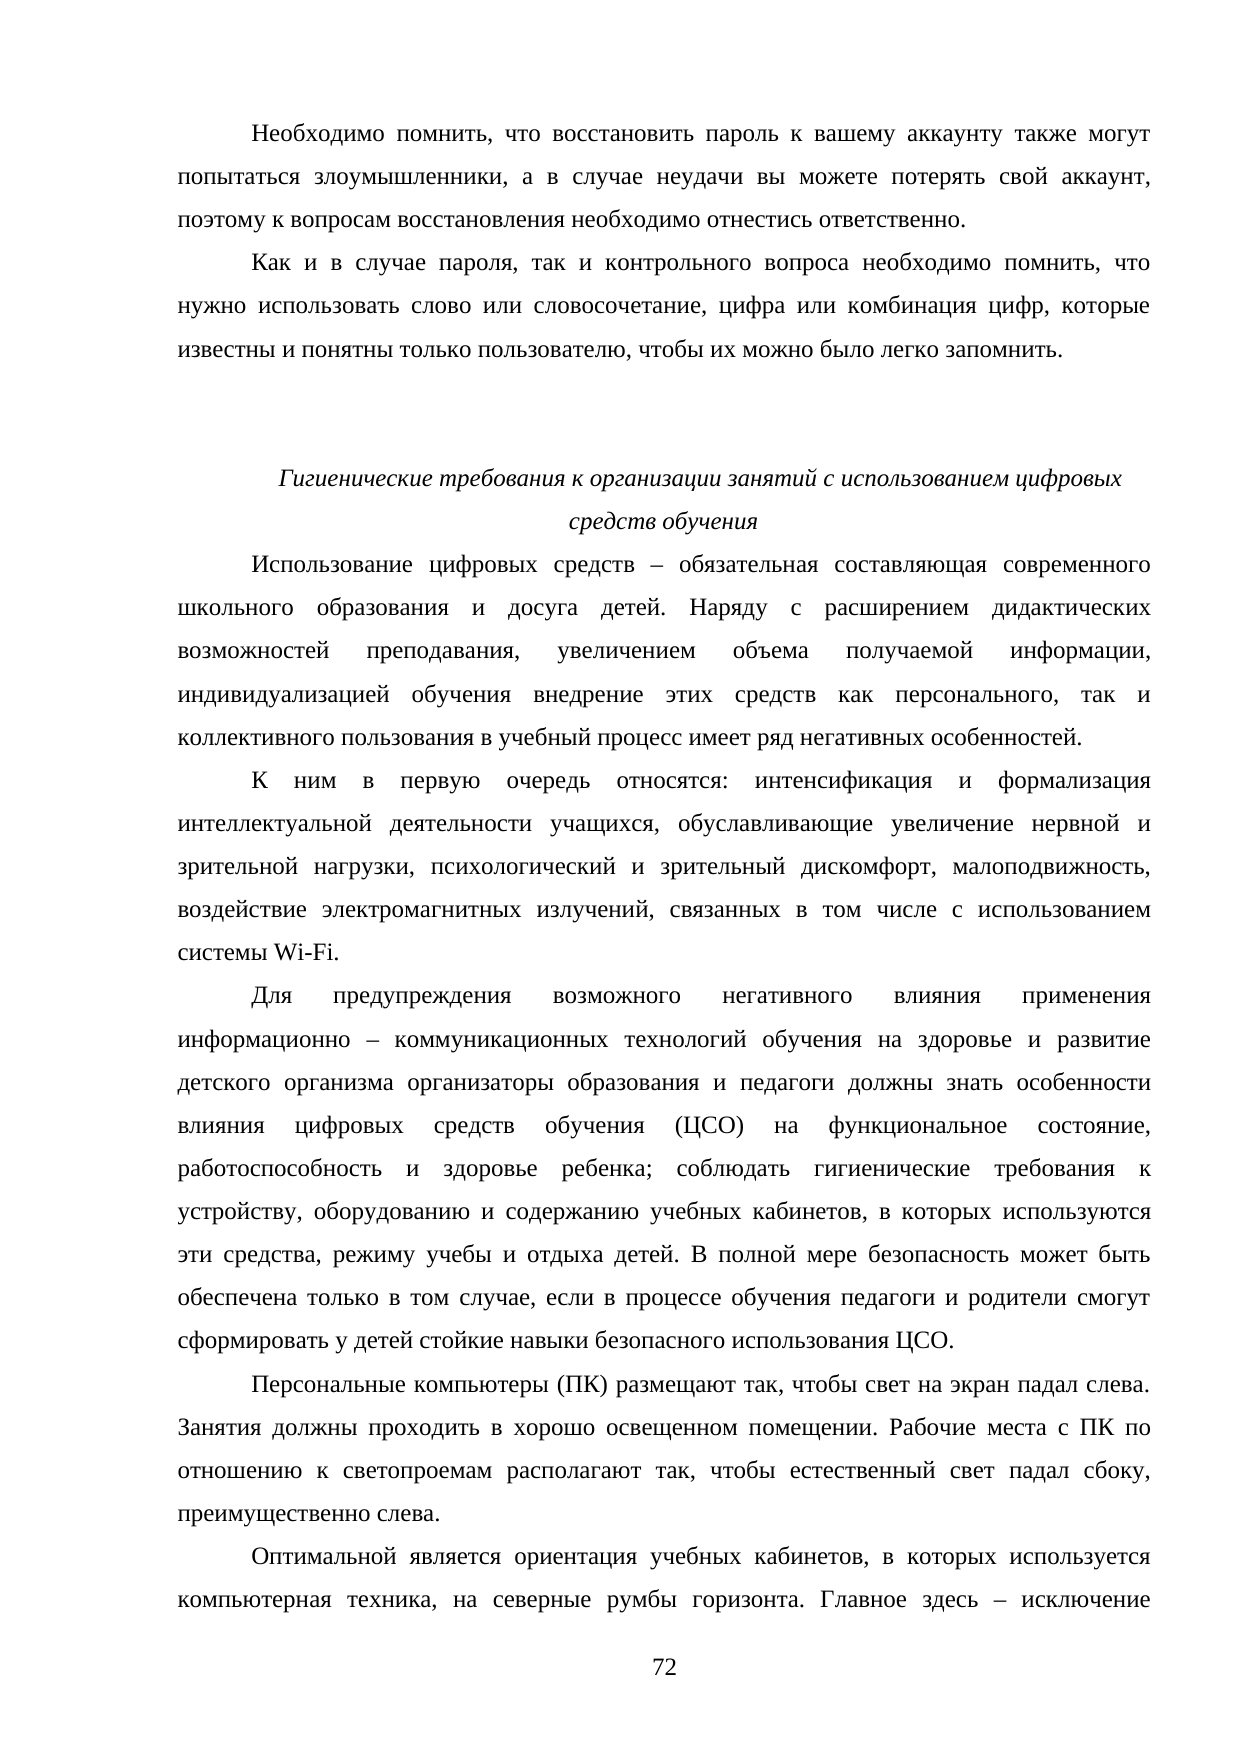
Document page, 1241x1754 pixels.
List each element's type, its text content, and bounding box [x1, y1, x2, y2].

text Персональные компьютеры (ПК) размещают так, чтобы свет на экран падал слева. Занятия должны проходить в хорошо освещенном помещении. Рабочие места с ПК по отношению к светопроемам располагают так, чтобы естественный свет падал сбоку, преимущественно слева. [177, 1369, 1152, 1527]
text К ним в первую очередь относятся: интенсификация и формализация интеллектуальной деятельности учащихся, обуславливающие увеличение нервной и зрительной нагрузки, психологический и зрительный дискомфорт, малоподвижность, воздействие электромагнитных излучений, связанных в том числе с использованием системы Wi-Fi. [177, 765, 1152, 966]
text Как и в случае пароля, так и контрольного вопроса необходимо помнить, что нужно использовать слово или словосочетание, цифра или комбинация цифр, которые известны и понятны только пользователю, чтобы их можно было легко запомнить. [177, 247, 1152, 362]
text Для предупреждения возможного негативного влияния применения информационно – коммуникационных технологий обучения на здоровье и развитие детского организма организаторы образования и педагоги должны знать особенности влияния цифровых средств обучения (ЦСО) на функциональное состояние, работоспособность и здоровье ребенка; соблюдать гигиенические требования к устройству, оборудованию и содержанию учебных кабинетов, в которых используются эти средства, режиму учебы и отдыха детей. В полной мере безопасность может быть обеспечена только в том случае, если в процессе обучения педагоги и родители смогут сформировать у детей стойкие навыки безопасного использования ЦСО. [177, 981, 1152, 1354]
text Гигиенические требования к организации занятий с использованием цифровых средств обучения [177, 463, 1152, 535]
text Необходимо помнить, что восстановить пароль к вашему аккаунту также могут попытаться злоумышленники, а в случае неудачи вы можете потерять свой аккаунт, поэтому к вопросам восстановления необходимо отнестись ответственно. [177, 118, 1152, 233]
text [177, 1541, 1152, 1613]
text Использование цифровых средств – обязательная составляющая современного школьного образования и досуга детей. Наряду с расширением дидактических возможностей преподавания, увеличением объема получаемой информации, индивидуализацией обучения внедрение этих средств как персонального, так и коллективного пользования в учебный процесс имеет ряд негативных особенностей. [177, 549, 1152, 751]
